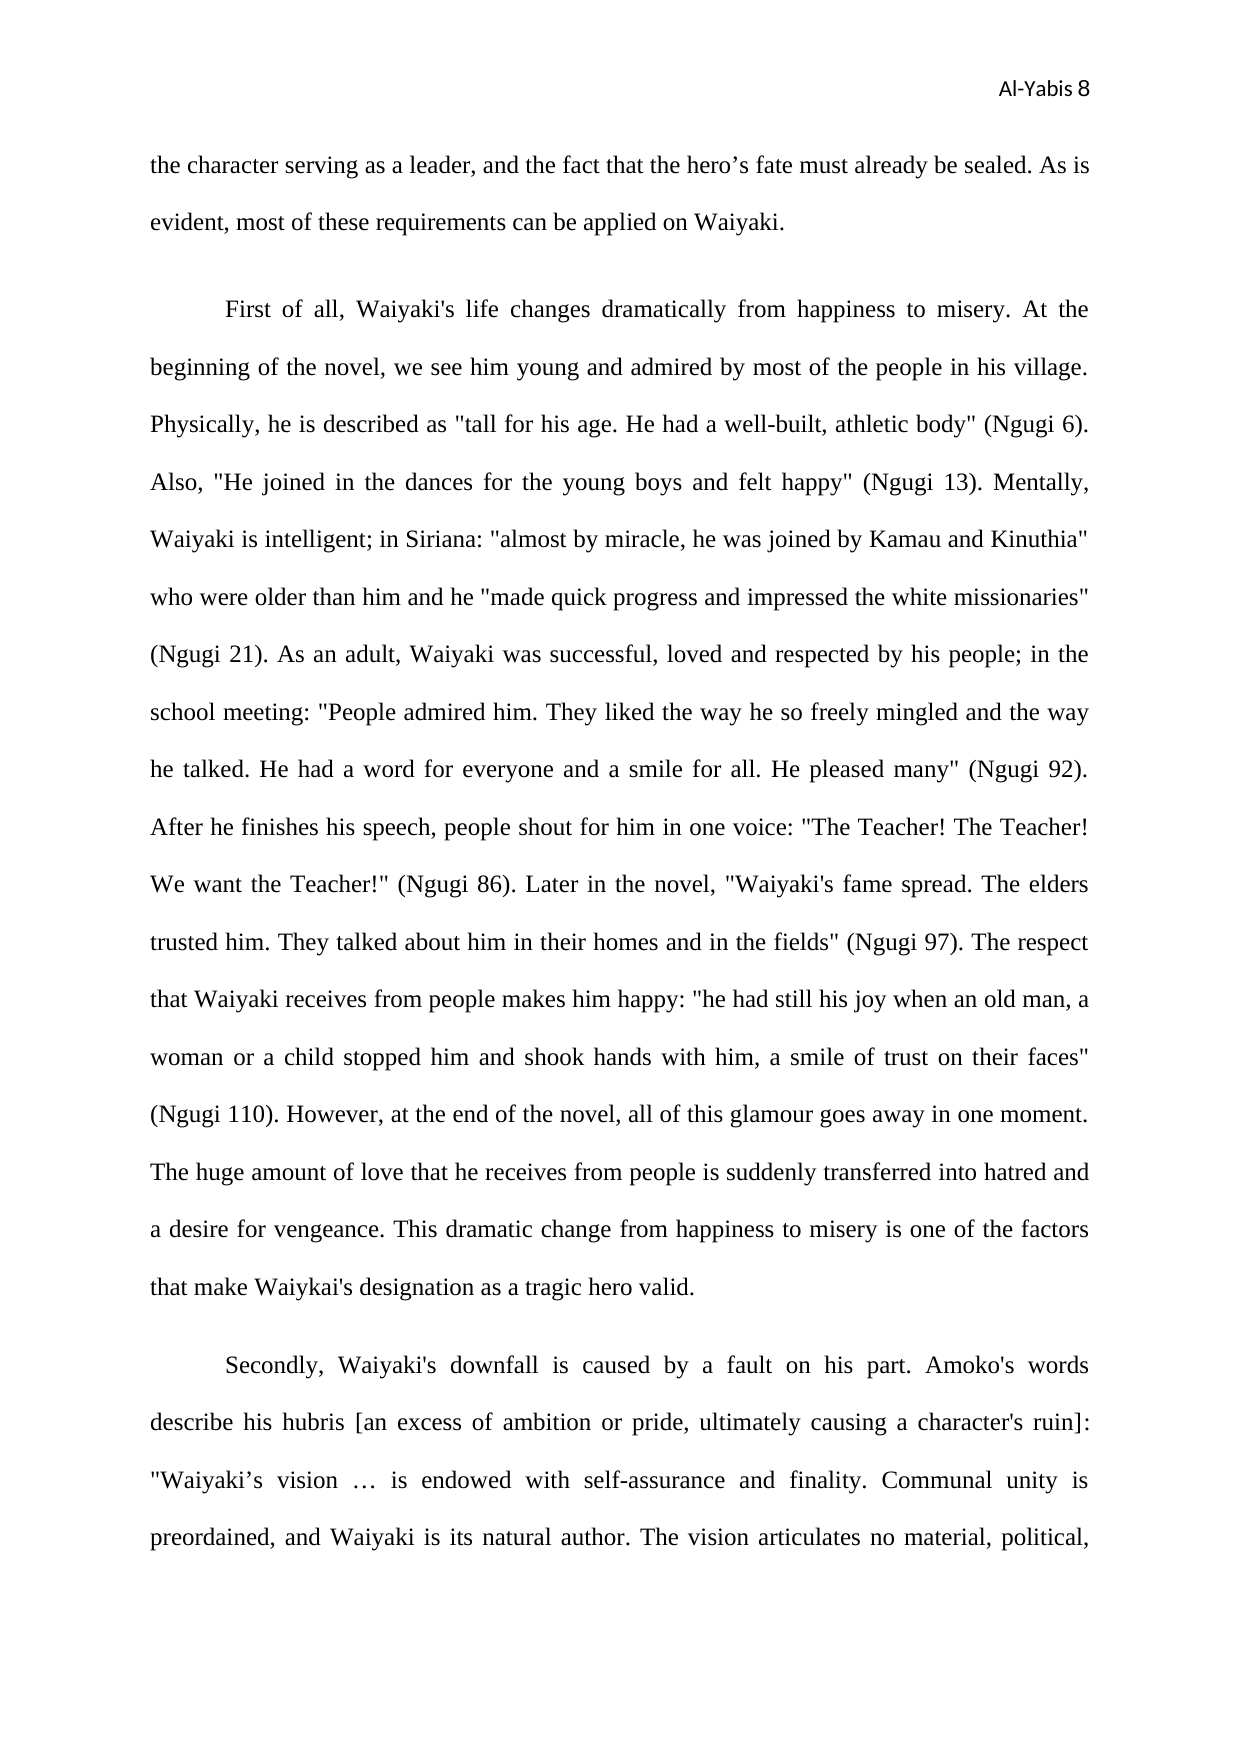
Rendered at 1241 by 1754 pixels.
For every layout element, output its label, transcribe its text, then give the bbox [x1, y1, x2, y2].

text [150, 150, 1090, 236]
text First of all, Waiyaki's life changes dramatically from happiness to misery. At the beginning of the novel, we see him young and admired by most of the people in his village. Physically, he is described as "tall for his age. He had a well-built, athletic body" (Ngugi 6). Also, "He joined in the dances for the young boys and felt happy" (Ngugi 13). Mentally, Waiyaki is intelligent; in Siriana: "almost by miracle, he was joined by Kamau and Kinuthia" who were older than him and he "made quick progress and impressed the white missionaries" (Ngugi 21). As an adult, Waiyaki was successful, loved and respected by his people; in the school meeting: "People admired him. They liked the way he so freely mingled and the way he talked. He had a word for everyone and a smile for all. He pleased many" (Ngugi 92). After he finishes his speech, people shout for him in one voice: "The Teacher! The Teacher! We want the Teacher!" (Ngugi 86). Later in the novel, "Waiyaki's fame spread. The elders trusted him. They talked about him in their homes and in the fields" (Ngugi 97). The respect that Waiyaki receives from people makes him happy: "he had still his joy when an old man, a woman or a child stopped him and shook hands with him, a smile of trust on their faces" (Ngugi 110). However, at the end of the novel, all of this glamour goes away in one moment. The huge amount of love that he receives from people is suddenly transferred into hatred and a desire for vengeance. This dramatic change from happiness to misery is one of the factors that make Waiykai's designation as a tragic hero valid. [150, 294, 1090, 1300]
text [150, 1350, 1090, 1551]
